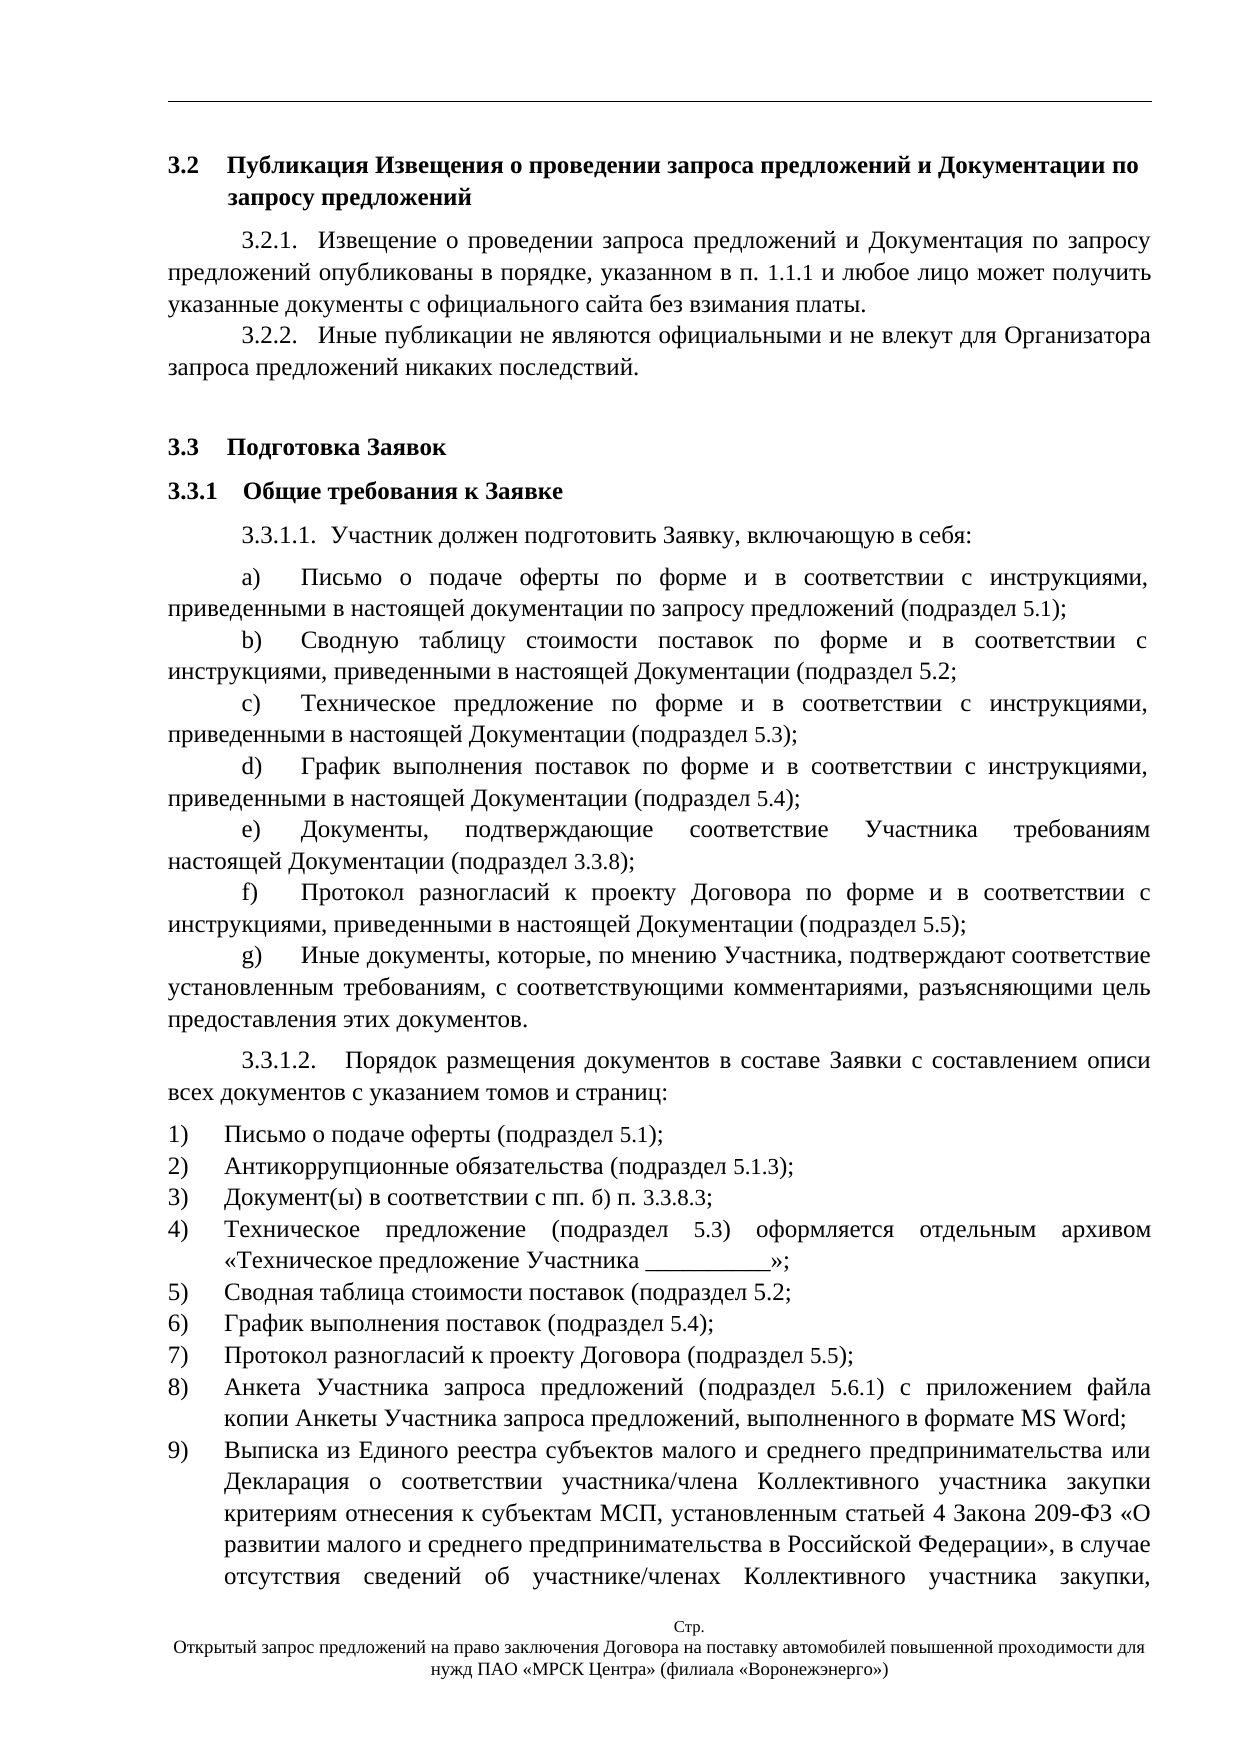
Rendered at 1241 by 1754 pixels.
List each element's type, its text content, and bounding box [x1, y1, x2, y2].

list Документ(ы) в соответствии с пп. б) п. 3.3.8.3; [168, 1182, 1152, 1211]
list Письмо о подаче оферты по форме и в соответствии с инструкциями, приведенными в настоящей документации по запросу предложений (подраздел 5.1); [168, 562, 1148, 622]
list Протокол разногласий к проекту Договора (подраздел 5.5); [168, 1340, 1152, 1369]
list Извещение о проведении запроса предложений и Документация по запросу предложений опубликованы в порядке, указанном в п. 1.1.1 и любое лицо может получить указанные документы с официального сайта без взимания платы. [168, 226, 1152, 317]
list Техническое предложение (подраздел 5.3) оформляется отдельным архивом «Техническое предложение Участника __________»; [168, 1214, 1152, 1274]
list Сводная таблица стоимости поставок (подраздел 5.2; [168, 1277, 1152, 1306]
list Порядок размещения документов в составе Заявки с составлением описи всех документов с указанием томов и страниц: [168, 1046, 1152, 1106]
list Антикоррупционные обязательства (подраздел 5.1.3); [168, 1151, 1152, 1179]
list Протокол разногласий к проекту Договора по форме и в соответствии с инструкциями, приведенными в настоящей Документации (подраздел 5.5); [168, 877, 1151, 938]
subtitle Общие требования к Заявке [168, 476, 1152, 504]
list Участник должен подготовить Заявку, включающую в себя: [168, 520, 1152, 548]
list Документы, подтверждающие соответствие Участника требованиям настоящей Документации (подраздел 3.3.8); [168, 814, 1151, 874]
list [168, 1435, 1152, 1590]
subtitle Подготовка Заявок [168, 432, 1152, 460]
subtitle Публикация Извещения о проведении запроса предложений и Документации по запросу предложений [168, 150, 1152, 210]
list Техническое предложение по форме и в соответствии с инструкциями, приведенными в настоящей Документации (подраздел 5.3); [168, 688, 1148, 748]
list График выполнения поставок (подраздел 5.4); [168, 1308, 1152, 1337]
list Иные публикации не являются официальными и не влекут для Организатора запроса предложений никаких последствий. [168, 320, 1152, 381]
list Сводную таблицу стоимости поставок по форме и в соответствии с инструкциями, приведенными в настоящей Документации (подраздел 5.2; [168, 625, 1148, 685]
list Письмо о подаче оферты (подраздел 5.1); [168, 1119, 1152, 1148]
list График выполнения поставок по форме и в соответствии с инструкциями, приведенными в настоящей Документации (подраздел 5.4); [168, 751, 1149, 811]
list Иные документы, которые, по мнению Участника, подтверждают соответствие установленным требованиям, с соответствующими комментариями, разъясняющими цель предоставления этих документов. [168, 941, 1152, 1032]
list Анкета Участника запроса предложений (подраздел 5.6.1) с приложением файла копии Анкеты Участника запроса предложений, выполненного в формате MS Word; [168, 1372, 1152, 1432]
